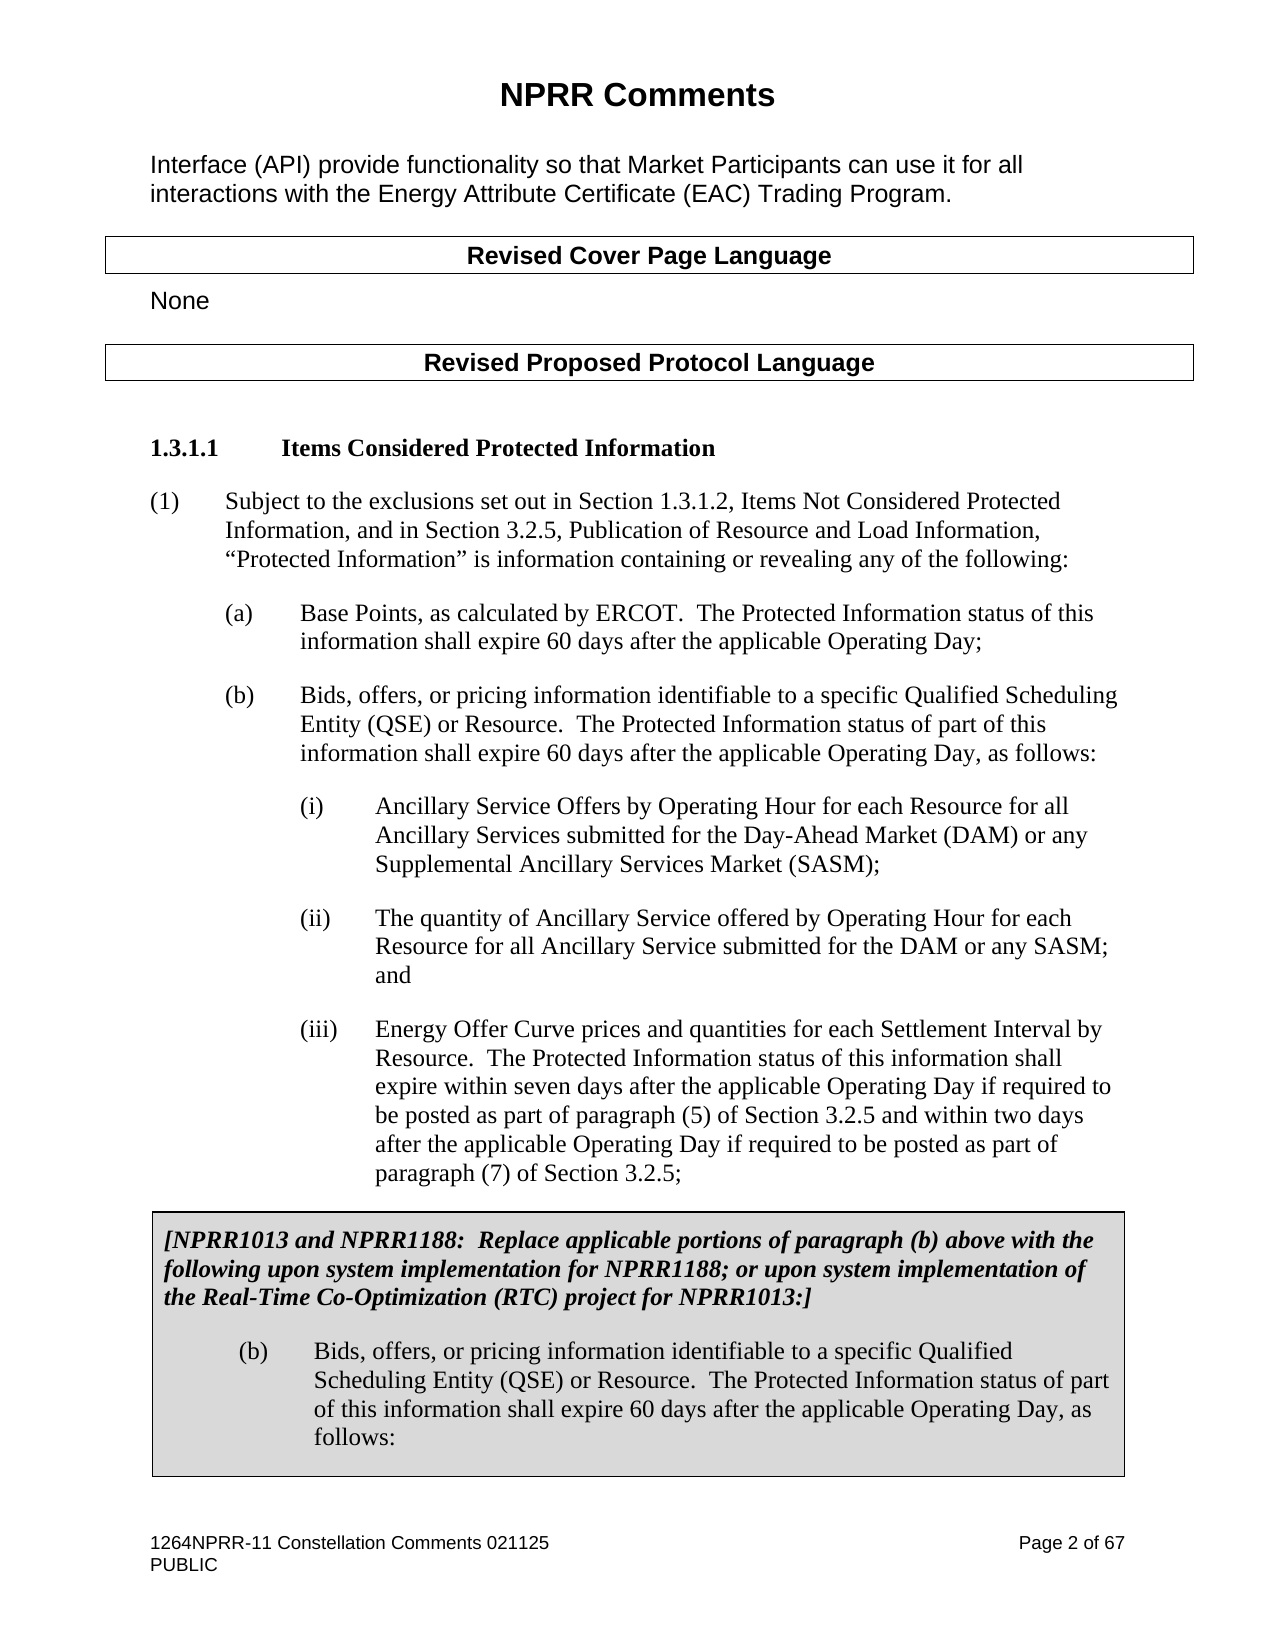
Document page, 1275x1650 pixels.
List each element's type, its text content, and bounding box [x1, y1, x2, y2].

text None [150, 286, 1125, 315]
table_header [153, 1213, 1124, 1476]
table_header Revised Cover Page Language [106, 237, 1193, 273]
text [150, 150, 1125, 207]
list (iii) Energy Offer Curve prices and quantities for each Settlement Interval by Resource. The Protected Information status of this information shall expire within seven days after the applicable Operating Day if required to be posted as part of paragraph (5) of Section 3.2.5 and within two days after the applicable Operating Day if required to be posted as part of paragraph (7) of Section 3.2.5; [300, 1014, 1125, 1186]
text 1.3.1.1 Items Considered Protected Information [150, 433, 1125, 461]
table_header Revised Proposed Protocol Language [106, 345, 1193, 380]
text (1) Subject to the exclusions set out in Section 1.3.1.2, Items Not Considered Protected Information, and in Section 3.2.5, Publication of Resource and Load Information, “Protected Information” is information containing or revealing any of the following: [150, 486, 1125, 573]
list (b) Bids, offers, or pricing information identifiable to a specific Qualified Scheduling Entity (QSE) or Resource. The Protected Information status of part of this information shall expire 60 days after the applicable Operating Day, as follows: [225, 680, 1125, 766]
list (ii) The quantity of Ancillary Service offered by Operating Hour for each Resource for all Ancillary Service submitted for the DAM or any SASM; and [300, 903, 1125, 989]
list (a) Base Points, as calculated by ERCOT. The Protected Information status of this information shall expire 60 days after the applicable Operating Day; [225, 598, 1125, 655]
list (i) Ancillary Service Offers by Operating Hour for each Resource for all Ancillary Services submitted for the Day-Ahead Market (DAM) or any Supplemental Ancillary Services Market (SASM); [300, 791, 1125, 878]
